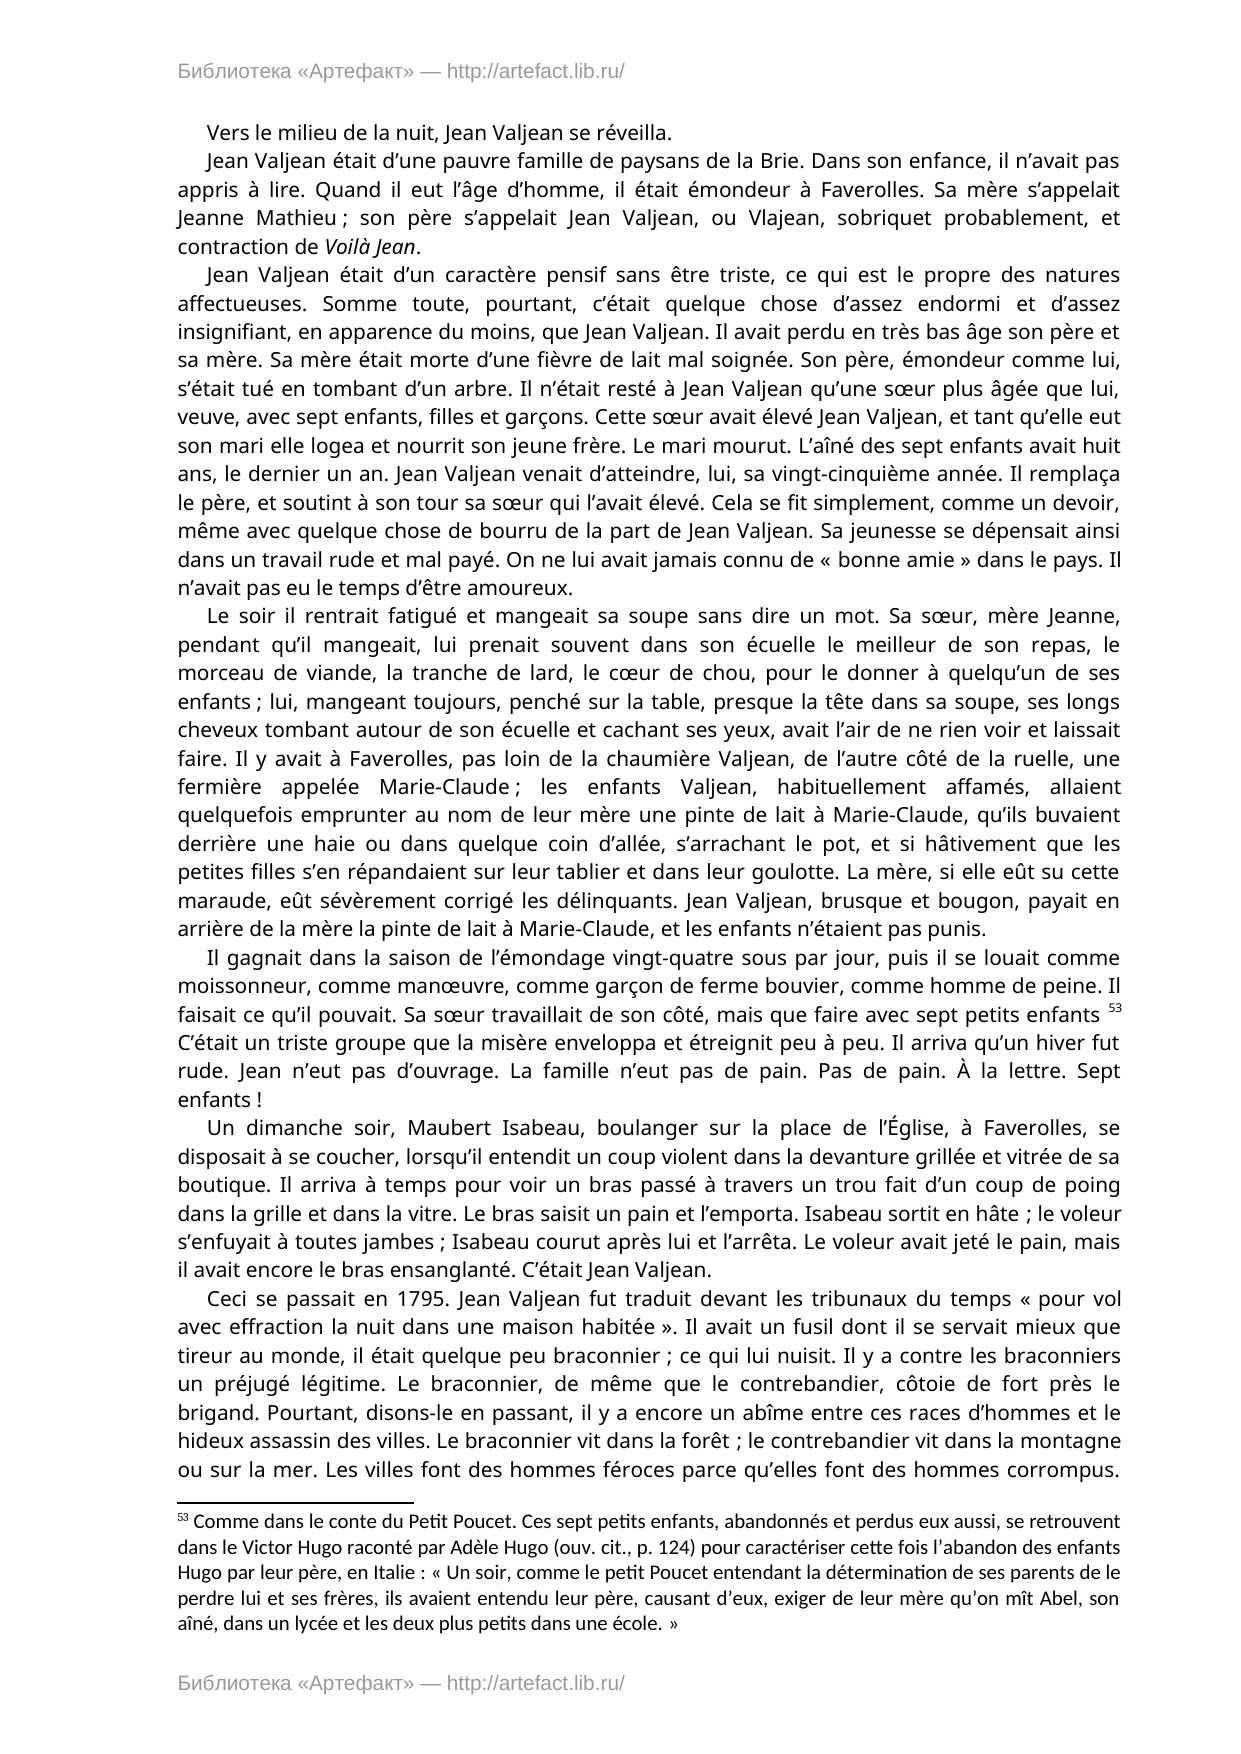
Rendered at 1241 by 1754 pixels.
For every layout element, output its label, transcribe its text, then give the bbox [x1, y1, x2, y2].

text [177, 1284, 1122, 1483]
text Le soir il rentrait fatigué et mangeait sa soupe sans dire un mot. Sa sœur, mère Jeanne, pendant qu’il mangeait, lui prenait souvent dans son écuelle le meilleur de son repas, le morceau de viande, la tranche de lard, le cœur de chou, pour le donner à quelqu’un de ses enfants ; lui, mangeant toujours, penché sur la table, presque la tête dans sa soupe, ses longs cheveux tombant autour de son écuelle et cachant ses yeux, avait l’air de ne rien voir et laissait faire. Il y avait à Faverolles, pas loin de la chaumière Valjean, de l’autre côté de la ruelle, une fermière appelée Marie-Claude ; les enfants Valjean, habituellement affamés, allaient quelquefois emprunter au nom de leur mère une pinte de lait à Marie-Claude, qu’ils buvaient derrière une haie ou dans quelque coin d’allée, s’arrachant le pot, et si hâtivement que les petites filles s’en répandaient sur leur tablier et dans leur goulotte. La mère, si elle eût su cette maraude, eût sévèrement corrigé les délinquants. Jean Valjean, brusque et bougon, payait en arrière de la mère la pinte de lait à Marie-Claude, et les enfants n’étaient pas punis. [177, 602, 1122, 943]
text Vers le milieu de la nuit, Jean Valjean se réveilla. [177, 118, 1122, 147]
text Jean Valjean était d’une pauvre famille de paysans de la Brie. Dans son enfance, il n’avait pas appris à lire. Quand il eut l’âge d’homme, il était émondeur à Faverolles. Sa mère s’appelait Jeanne Mathieu ; son père s’appelait Jean Valjean, ou Vlajean, sobriquet probablement, et contraction de Voilà Jean. [177, 147, 1122, 260]
text Jean Valjean était d’un caractère pensif sans être triste, ce qui est le propre des natures affectueuses. Somme toute, pourtant, c’était quelque chose d’assez endormi et d’assez insignifiant, en apparence du moins, que Jean Valjean. Il avait perdu en très bas âge son père et sa mère. Sa mère était morte d’une fièvre de lait mal soignée. Son père, émondeur comme lui, s’était tué en tombant d’un arbre. Il n’était resté à Jean Valjean qu’une sœur plus âgée que lui, veuve, avec sept enfants, filles et garçons. Cette sœur avait élevé Jean Valjean, et tant qu’elle eut son mari elle logea et nourrit son jeune frère. Le mari mourut. L’aîné des sept enfants avait huit ans, le dernier un an. Jean Valjean venait d’atteindre, lui, sa vingt-cinquième année. Il remplaça le père, et soutint à son tour sa sœur qui l’avait élevé. Cela se fit simplement, comme un devoir, même avec quelque chose de bourru de la part de Jean Valjean. Sa jeunesse se dépensait ainsi dans un travail rude et mal payé. On ne lui avait jamais connu de « bonne amie » dans le pays. Il n’avait pas eu le temps d’être amoureux. [177, 260, 1122, 602]
text Un dimanche soir, Maubert Isabeau, boulanger sur la place de l’Église, à Faverolles, se disposait à se coucher, lorsqu’il entendit un coup violent dans la devanture grillée et vitrée de sa boutique. Il arriva à temps pour voir un bras passé à travers un trou fait d’un coup de poing dans la grille et dans la vitre. Le bras saisit un pain et l’emporta. Isabeau sortit en hâte ; le voleur s’enfuyait à toutes jambes ; Isabeau courut après lui et l’arrêta. Le voleur avait jeté le pain, mais il avait encore le bras ensanglanté. C’était Jean Valjean. [177, 1113, 1122, 1284]
text Il gagnait dans la saison de l’émondage vingt-quatre sous par jour, puis il se louait comme moissonneur, comme manœuvre, comme garçon de ferme bouvier, comme homme de peine. Il faisait ce qu’il pouvait. Sa sœur travaillait de son côté, mais que faire avec sept petits enfants C’était un triste groupe que la misère enveloppa et étreignit peu à peu. Il arriva qu’un hiver fut rude. Jean n’eut pas d’ouvrage. La famille n’eut pas de pain. Pas de pain. À la lettre. Sept enfants ! [177, 943, 1122, 1113]
